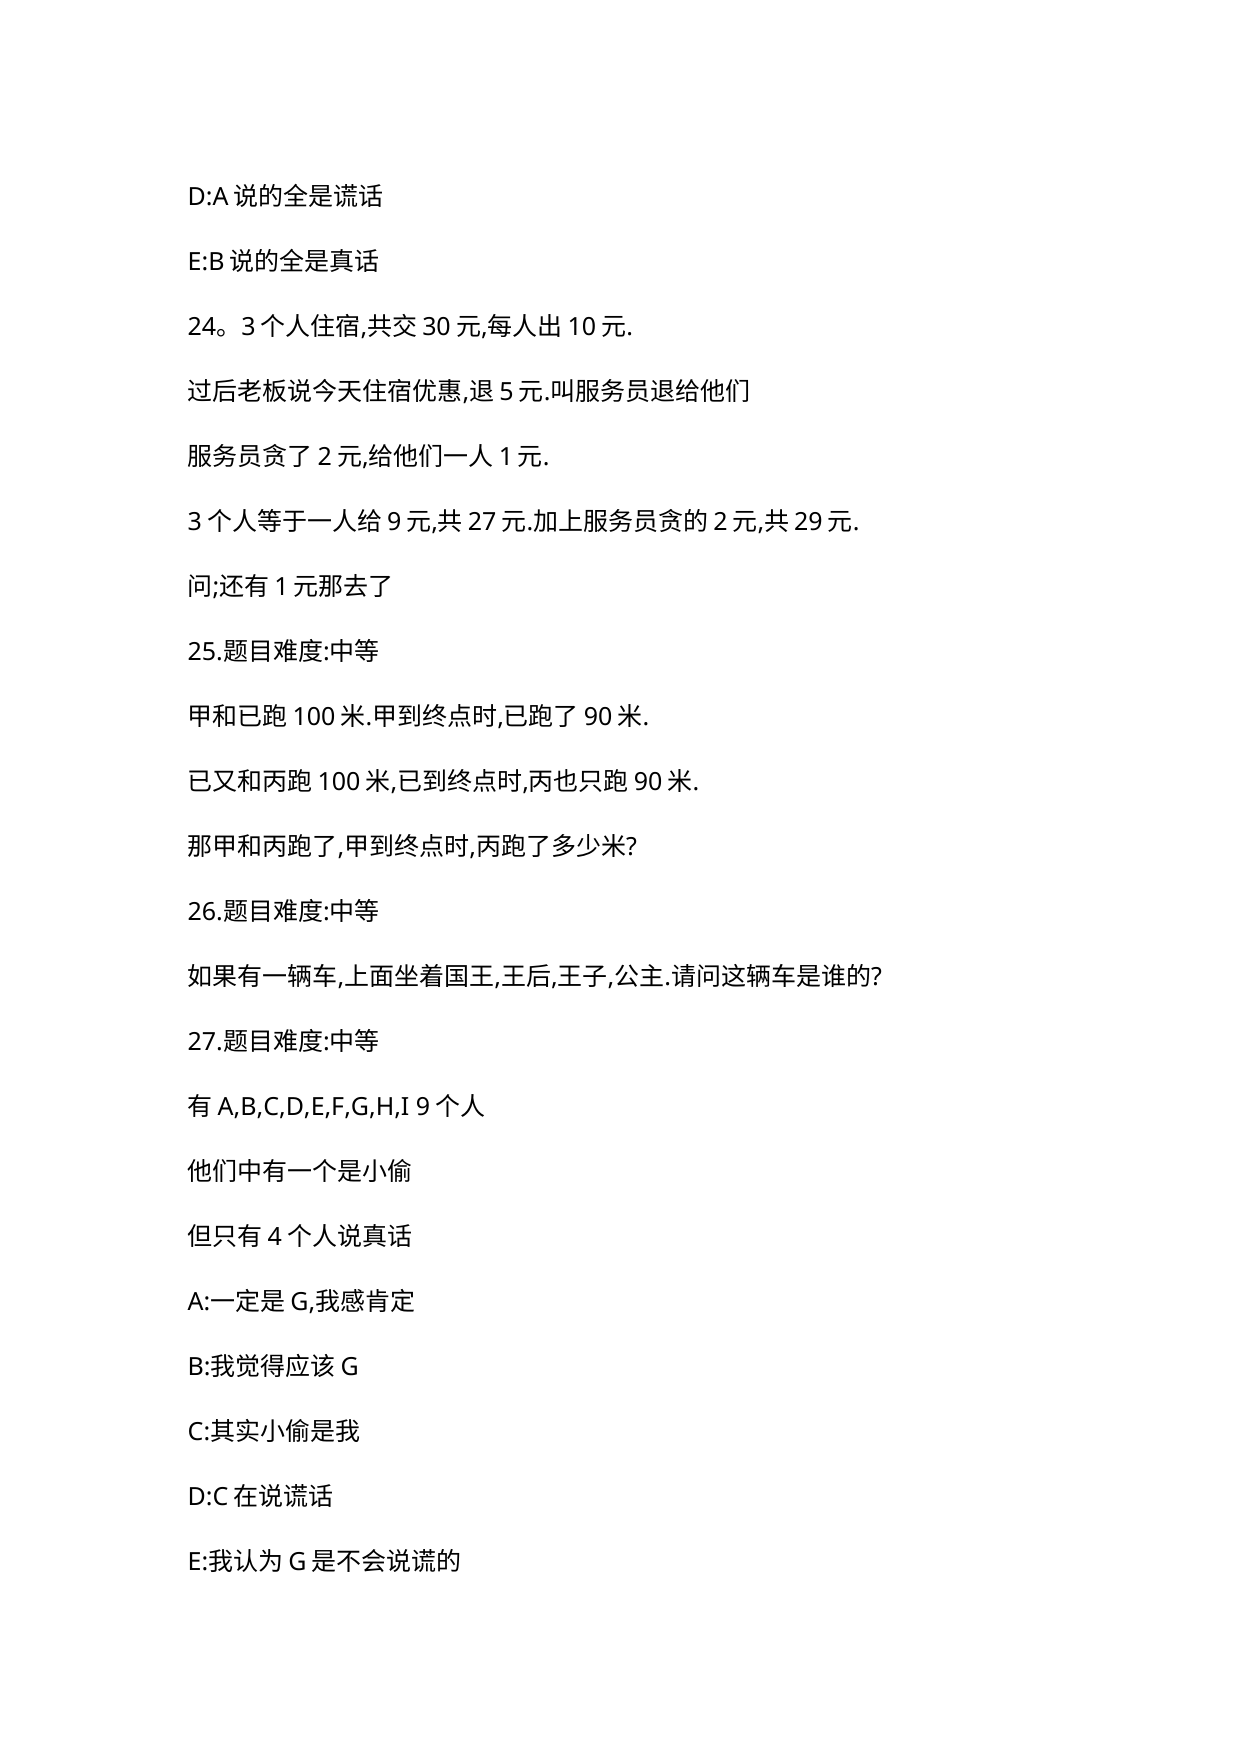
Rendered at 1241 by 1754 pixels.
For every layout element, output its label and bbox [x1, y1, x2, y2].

text [187, 162, 1053, 1592]
